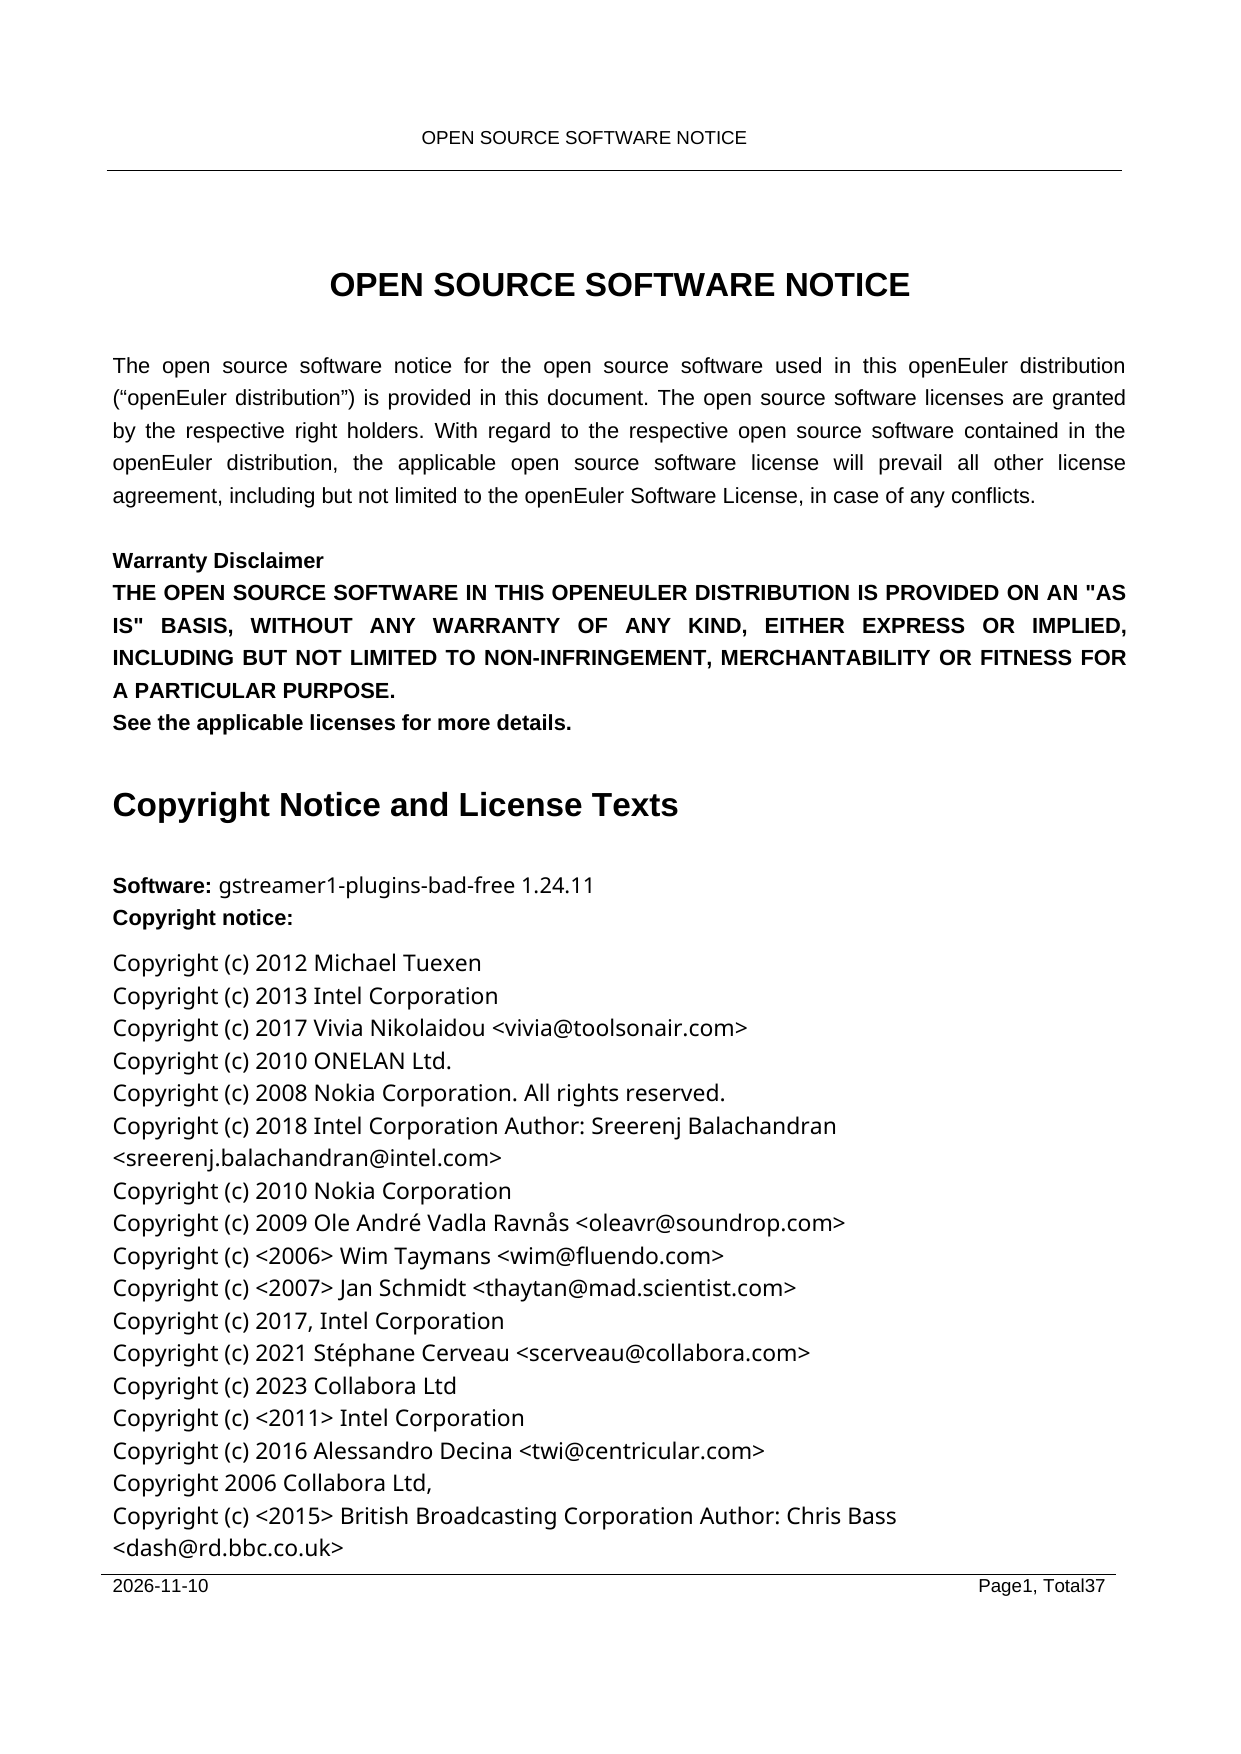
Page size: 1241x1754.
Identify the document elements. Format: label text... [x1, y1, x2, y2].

text OPEN SOURCE SOFTWARE NOTICE [112, 251, 1128, 316]
text Copyright Notice and License Texts [112, 771, 1128, 836]
text Copyright notice: [112, 901, 1128, 934]
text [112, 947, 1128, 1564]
text Warranty Disclaimer [112, 544, 1128, 576]
text The open source software notice for the open source software used in this openEuler distribution (“openEuler distribution”) is provided in this document. The open source software licenses are granted by the respective right holders. With regard to the respective open source software contained in the openEuler distribution, the applicable open source software license will prevail all other license agreement, including but not limited to the openEuler Software License, in case of any conflicts. [112, 349, 1128, 511]
title Software: gstreamer1-plugins-bad-free 1.24.11 [112, 869, 1128, 901]
text THE OPEN SOURCE SOFTWARE IN THIS OPENEULER DISTRIBUTION IS PROVIDED ON AN "AS IS" BASIS, WITHOUT ANY WARRANTY OF ANY KIND, EITHER EXPRESS OR IMPLIED, INCLUDING BUT NOT LIMITED TO NON-INFRINGEMENT, MERCHANTABILITY OR FITNESS FOR A PARTICULAR PURPOSE. See the applicable licenses for more details. [112, 576, 1128, 739]
